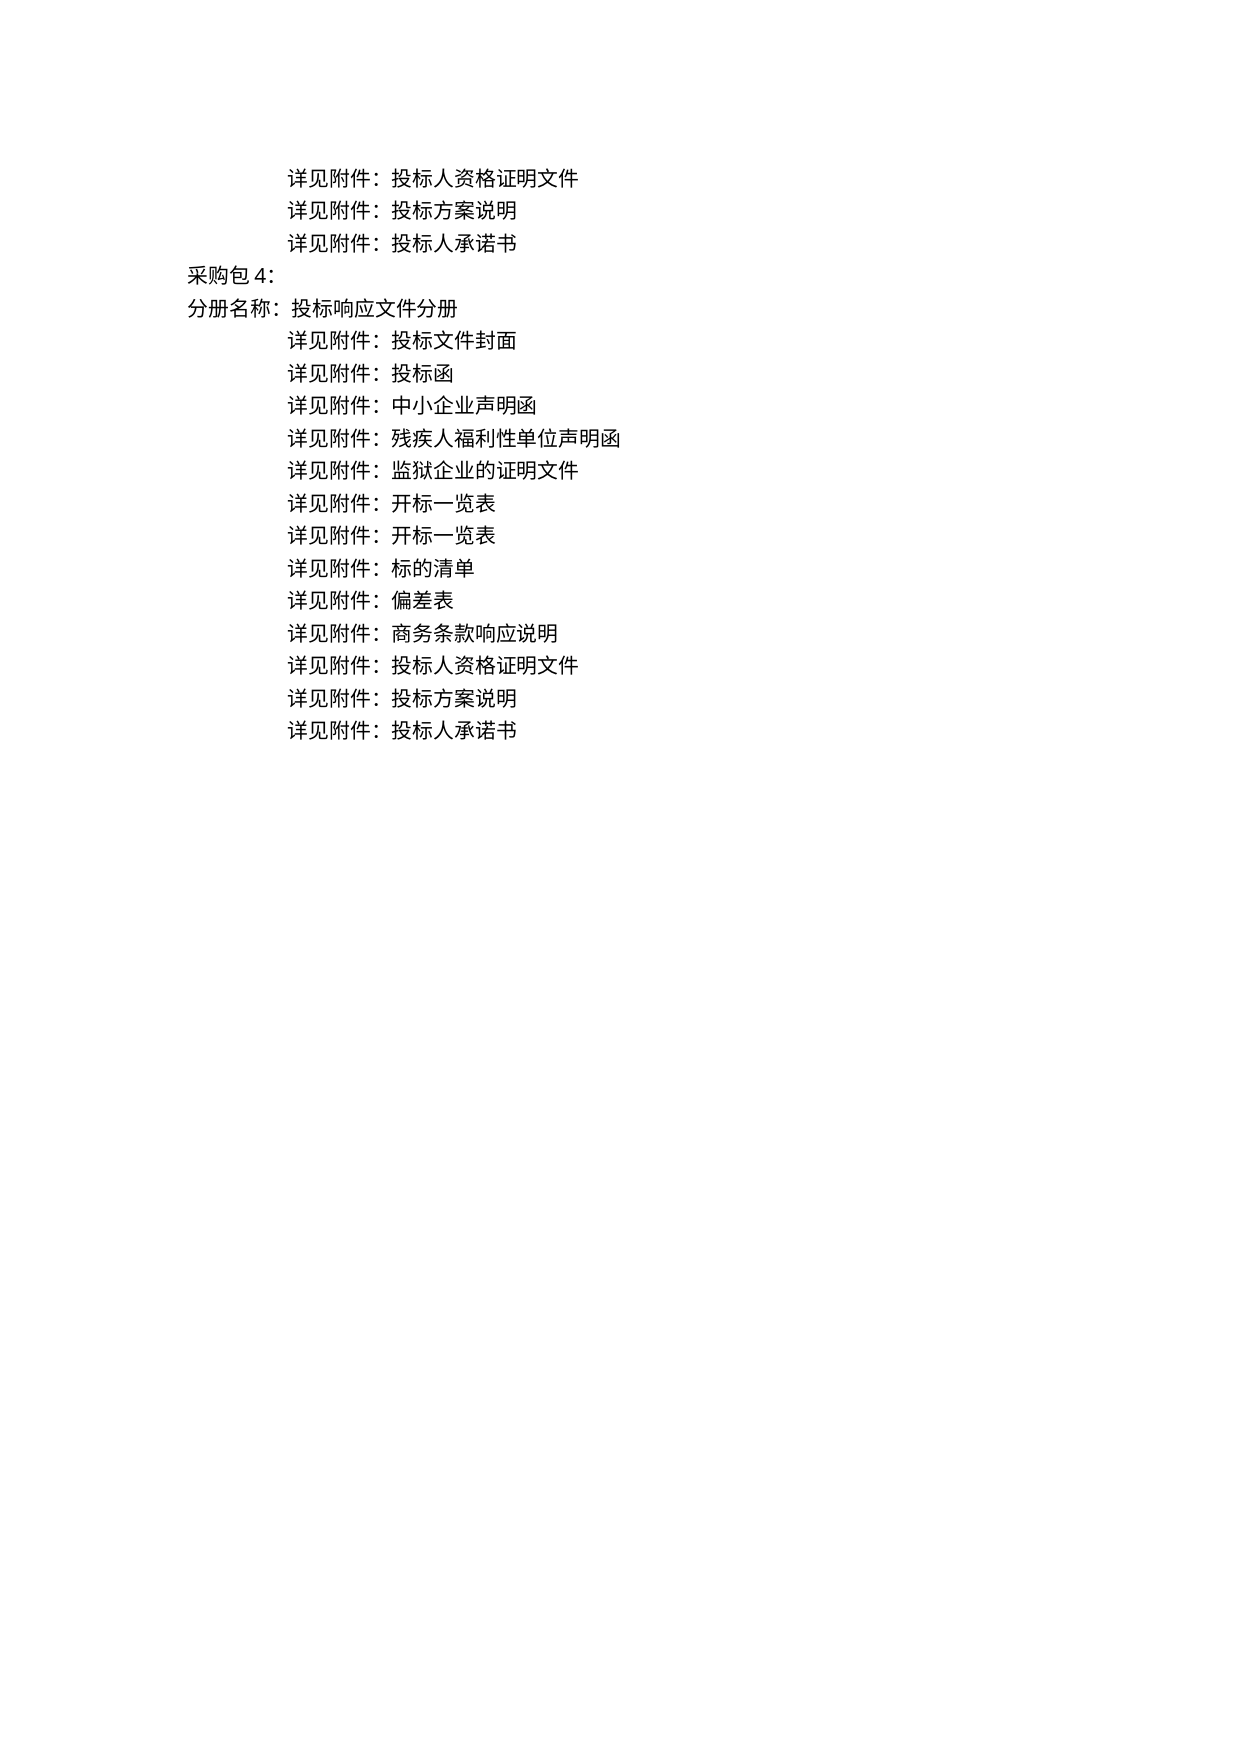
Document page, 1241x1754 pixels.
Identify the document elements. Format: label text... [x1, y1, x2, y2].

text 详见附件：中小企业声明函 [187, 389, 1053, 422]
text 详见附件：偏差表 [187, 584, 1053, 617]
text 详见附件：投标函 [187, 357, 1053, 389]
text 详见附件：投标人承诺书 [187, 714, 1053, 747]
text 详见附件：投标文件封面 [187, 324, 1053, 357]
text 详见附件：标的清单 [187, 552, 1053, 584]
text 详见附件：残疾人福利性单位声明函 [187, 422, 1053, 454]
text 详见附件：商务条款响应说明 [187, 617, 1053, 649]
text 详见附件：开标一览表 [187, 519, 1053, 552]
text 详见附件：投标方案说明 [187, 682, 1053, 714]
text 详见附件：投标方案说明 [187, 194, 1053, 227]
text 详见附件：开标一览表 [187, 487, 1053, 519]
text 详见附件：投标人资格证明文件 [187, 649, 1053, 682]
text 采购包4： [187, 259, 1053, 292]
text 详见附件：投标人资格证明文件 [187, 162, 1053, 194]
text 详见附件：监狱企业的证明文件 [187, 454, 1053, 487]
text 详见附件：投标人承诺书 [187, 227, 1053, 259]
text 分册名称：投标响应文件分册 [187, 292, 1053, 324]
